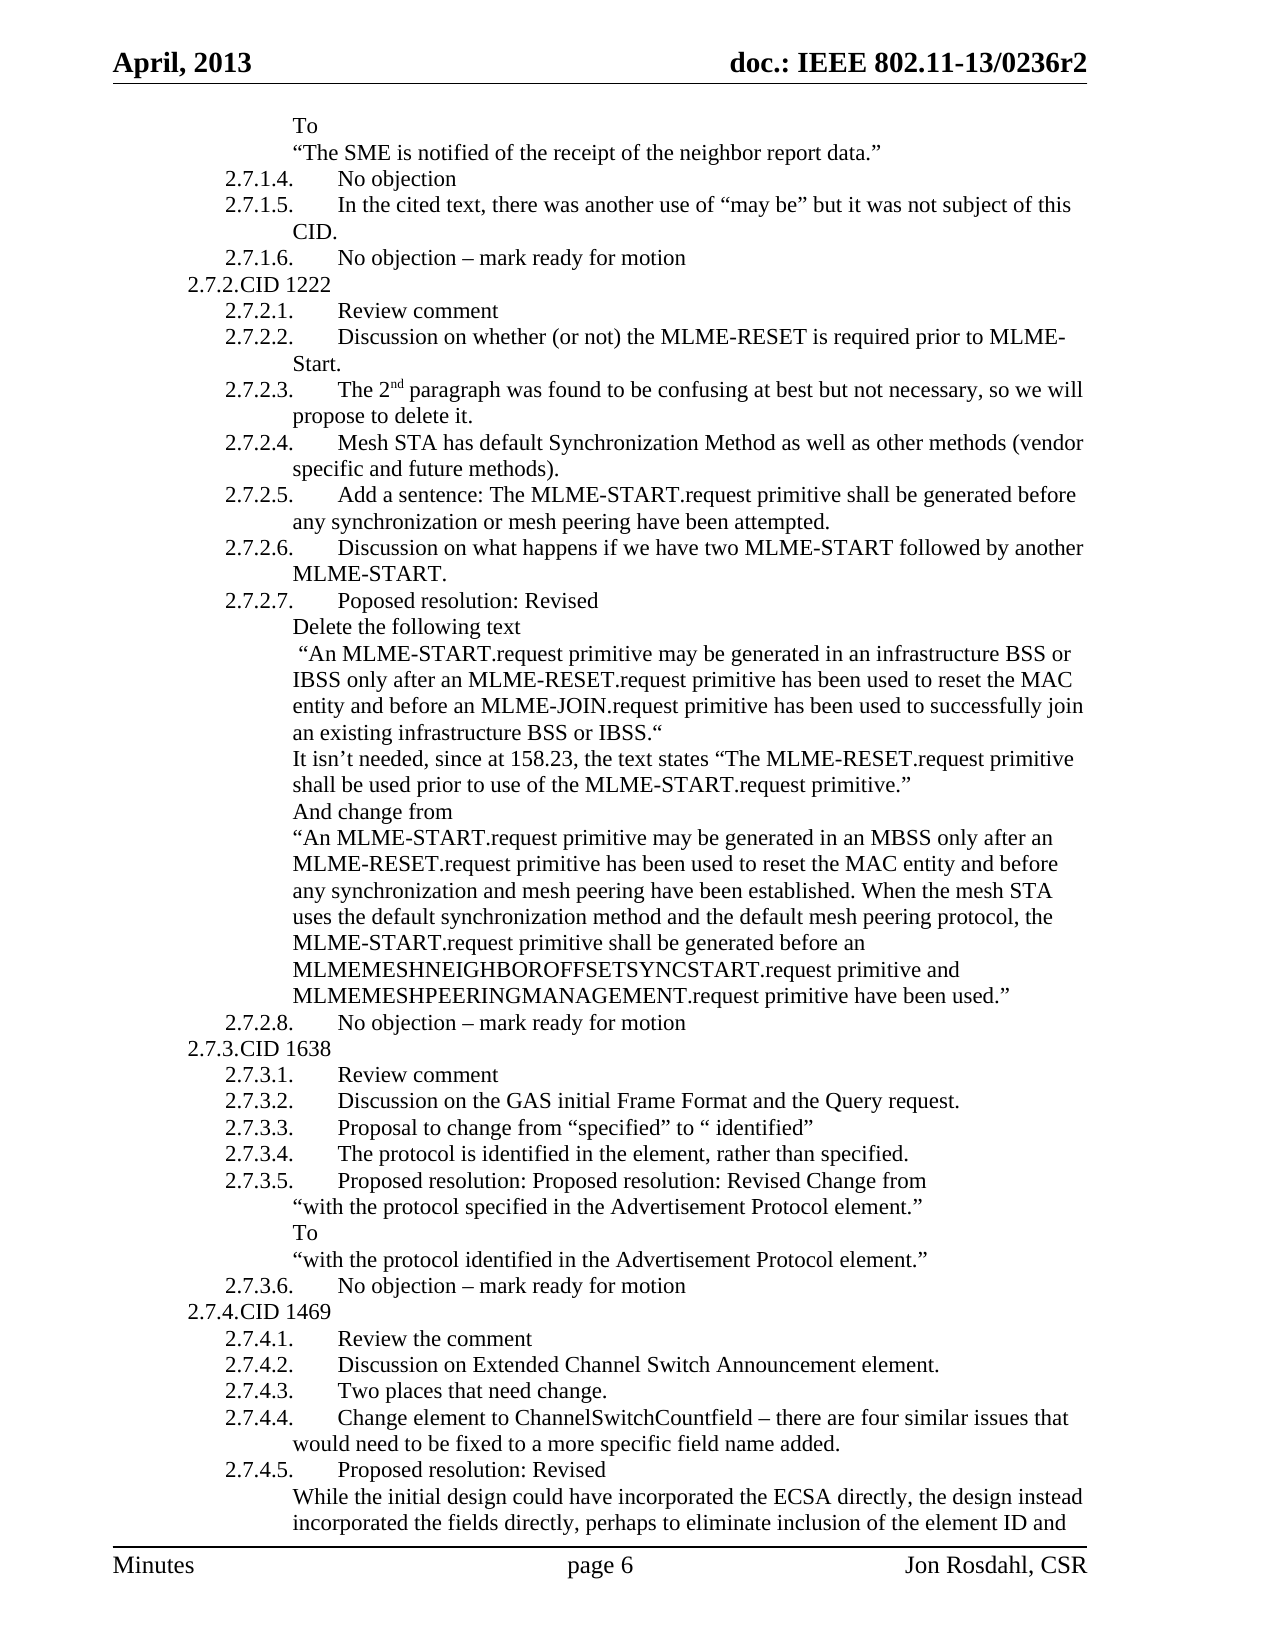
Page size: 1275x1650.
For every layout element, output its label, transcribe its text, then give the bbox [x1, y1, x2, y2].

list Discussion on whether (or not) the MLME-RESET is required prior to MLME-Start. [225, 323, 1087, 376]
list CID 1222 [187, 271, 1087, 297]
list Two places that need change. [225, 1377, 1087, 1404]
list Proposed resolution: Proposed resolution: Revised Change from “with the protocol specified in the Advertisement Protocol element.” To “with the protocol identified in the Advertisement Protocol element.” [225, 1167, 1087, 1272]
list CID 1638 [187, 1035, 1087, 1061]
list Review comment [225, 297, 1087, 323]
list The 2nd paragraph was found to be confusing at best but not necessary, so we will propose to delete it. [225, 376, 1087, 429]
list No objection – mark ready for motion [225, 244, 1087, 271]
list Mesh STA has default Synchronization Method as well as other methods (vendor specific and future methods). [225, 429, 1087, 481]
list In the cited text, there was another use of “may be” but it was not subject of this CID. [225, 192, 1087, 244]
list Poposed resolution: Revised Delete the following text “An MLME-START.request primitive may be generated in an infrastructure BSS or IBSS only after an MLME-RESET.request primitive has been used to reset the MAC entity and before an MLME-JOIN.request primitive has been used to successfully join an existing infrastructure BSS or IBSS.“ It isn’t needed, since at 158.23, the text states “The MLME-RESET.request primitive shall be used prior to use of the MLME-START.request primitive.” And change from “An MLME-START.request primitive may be generated in an MBSS only after an MLME-RESET.request primitive has been used to reset the MAC entity and before any synchronization and mesh peering have been established. When the mesh STA uses the default synchronization method and the default mesh peering protocol, the MLME-START.request primitive shall be generated before an MLMEMESHNEIGHBOROFFSETSYNCSTART.request primitive and MLMEMESHPEERINGMANAGEMENT.request primitive have been used.” [225, 587, 1087, 1008]
list Discussion on what happens if we have two MLME-START followed by another MLME-START. [225, 534, 1087, 587]
list Add a sentence: The MLME-START.request primitive shall be generated before any synchronization or mesh peering have been attempted. [225, 481, 1087, 534]
list Review the comment [225, 1325, 1087, 1351]
list Discussion on Extended Channel Switch Announcement element. [225, 1351, 1087, 1377]
list Change element to ChannelSwitchCountfield – there are four similar issues that would need to be fixed to a more specific field name added. [225, 1404, 1087, 1457]
list The protocol is identified in the element, rather than specified. [225, 1140, 1087, 1167]
list Review comment [225, 1061, 1087, 1088]
list Proposal to change from “specified” to “ identified” [225, 1114, 1087, 1140]
list No objection [225, 165, 1087, 192]
list No objection – mark ready for motion [225, 1272, 1087, 1298]
list Discussion on the GAS initial Frame Format and the Query request. [225, 1088, 1087, 1114]
list CID 1469 [187, 1298, 1087, 1325]
list No objection – mark ready for motion [225, 1008, 1087, 1035]
